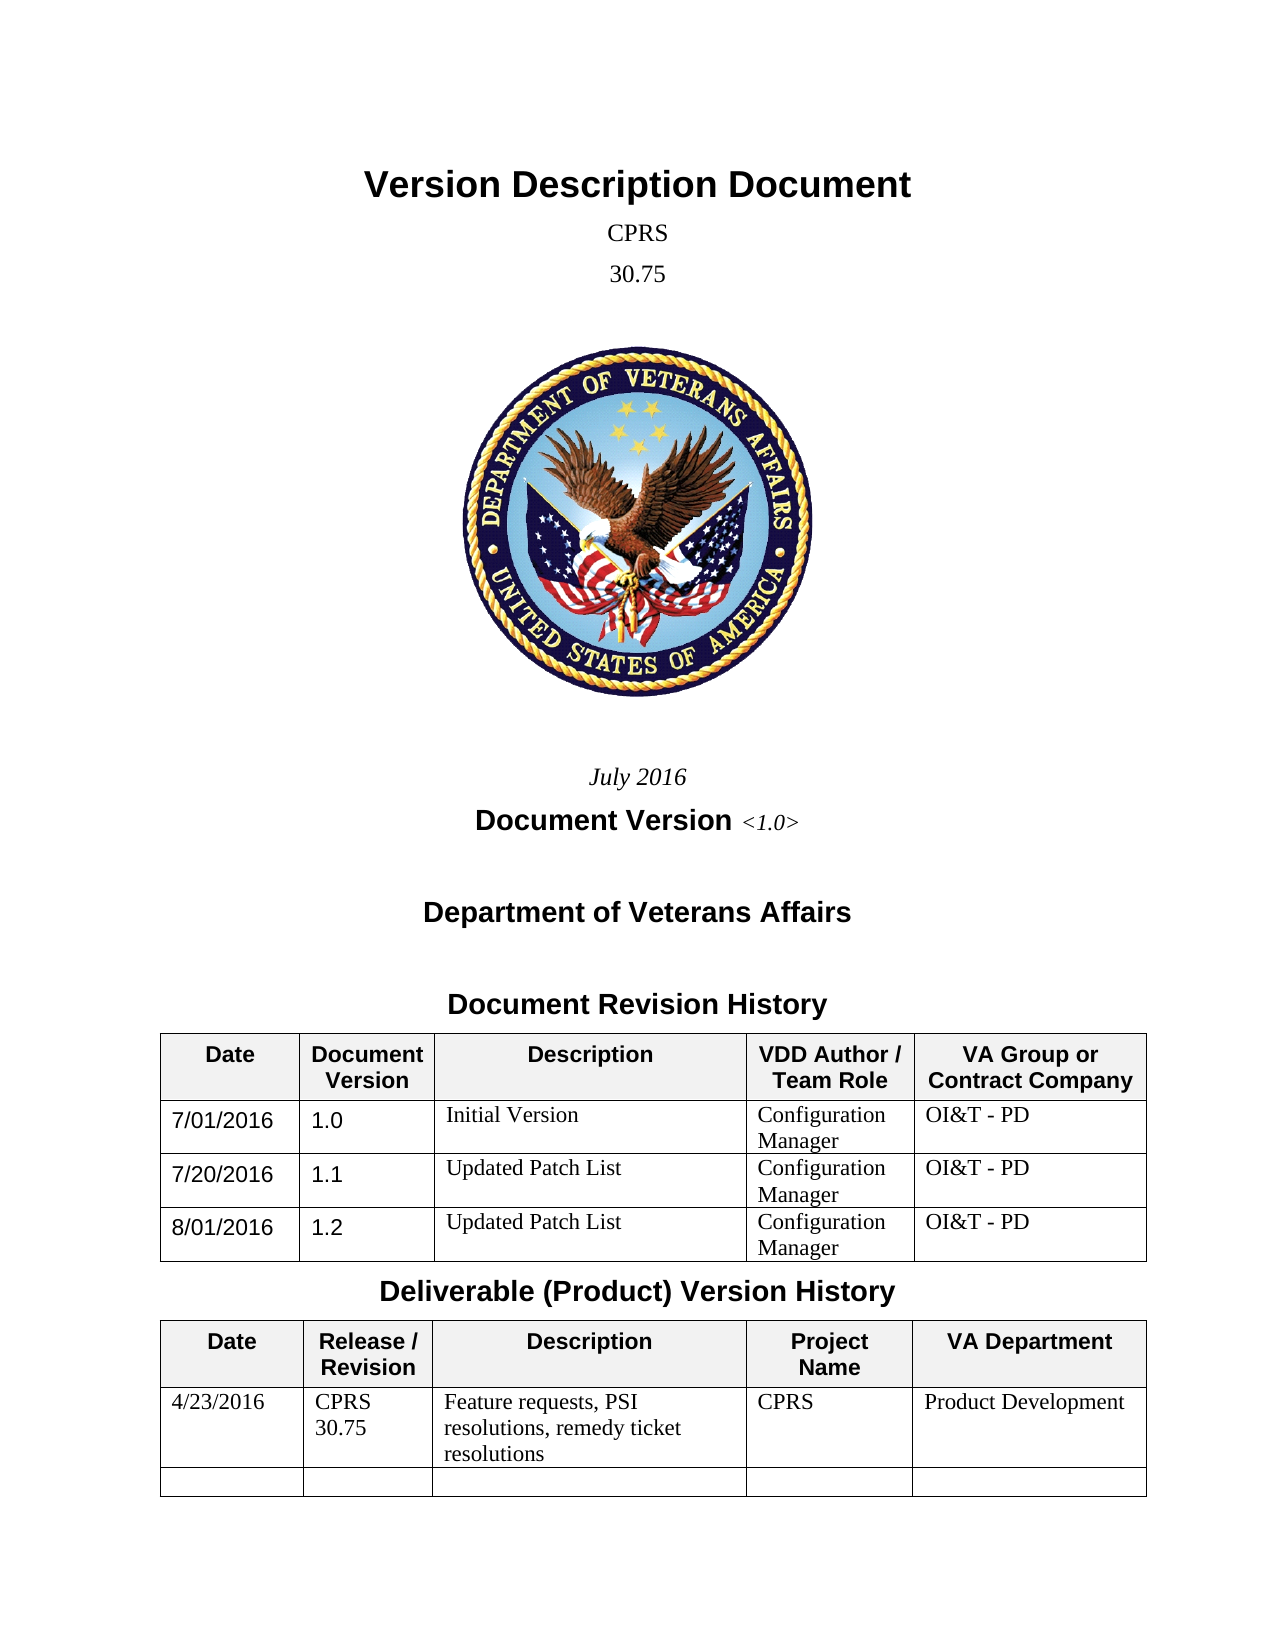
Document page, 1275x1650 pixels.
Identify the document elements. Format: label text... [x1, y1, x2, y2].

text Document Revision History [150, 987, 1125, 1021]
table_header VA Department [913, 1321, 1146, 1387]
table_cell Feature requests, PSI resolutions, remedy ticket resolutions [433, 1388, 746, 1467]
table_cell [913, 1468, 1146, 1496]
table_cell [304, 1468, 432, 1496]
table_cell Updated Patch List [435, 1154, 746, 1207]
table_header VA Group or Contract Company [915, 1034, 1146, 1099]
table_header Project Name [747, 1321, 912, 1387]
table_cell 7/01/2016 [161, 1101, 299, 1153]
table_cell 4/23/2016 [161, 1388, 303, 1467]
table_cell OI&T - PD [915, 1101, 1146, 1153]
text 30.75 [150, 259, 1125, 288]
table_header Document Version [300, 1034, 434, 1099]
table_cell 7/20/2016 [161, 1154, 299, 1207]
table_cell 1.1 [300, 1154, 434, 1207]
table_cell 1.2 [300, 1208, 434, 1261]
table_cell OI&T - PD [915, 1208, 1146, 1261]
table_cell Configuration Manager [747, 1101, 914, 1153]
table_cell 8/01/2016 [161, 1208, 299, 1261]
table_cell CPRS [747, 1388, 912, 1467]
table_cell [747, 1468, 912, 1496]
table_header Description [435, 1034, 746, 1099]
table_header Description [433, 1321, 746, 1387]
table_header Date [161, 1034, 299, 1099]
table_cell [161, 1468, 303, 1496]
text Document Version <1.0> [150, 803, 1125, 837]
picture [462, 346, 813, 697]
table_cell Product Development [913, 1388, 1146, 1467]
table_header Date [161, 1321, 303, 1387]
table_cell [433, 1468, 746, 1496]
table_header VDD Author / Team Role [747, 1034, 914, 1099]
text Deliverable (Product) Version History [150, 1274, 1125, 1308]
table_cell Updated Patch List [435, 1208, 746, 1261]
text July 2016 [150, 762, 1125, 791]
table_cell 1.0 [300, 1101, 434, 1153]
table_cell CPRS 30.75 [304, 1388, 432, 1467]
text Version Description Document [150, 162, 1125, 206]
text CPRS [150, 218, 1125, 247]
table_cell Initial Version [435, 1101, 746, 1153]
table_cell Configuration Manager [747, 1154, 914, 1207]
text Department of Veterans Affairs [150, 895, 1125, 929]
table_header Release / Revision [304, 1321, 432, 1387]
table_cell Configuration Manager [747, 1208, 914, 1261]
table_cell OI&T - PD [915, 1154, 1146, 1207]
